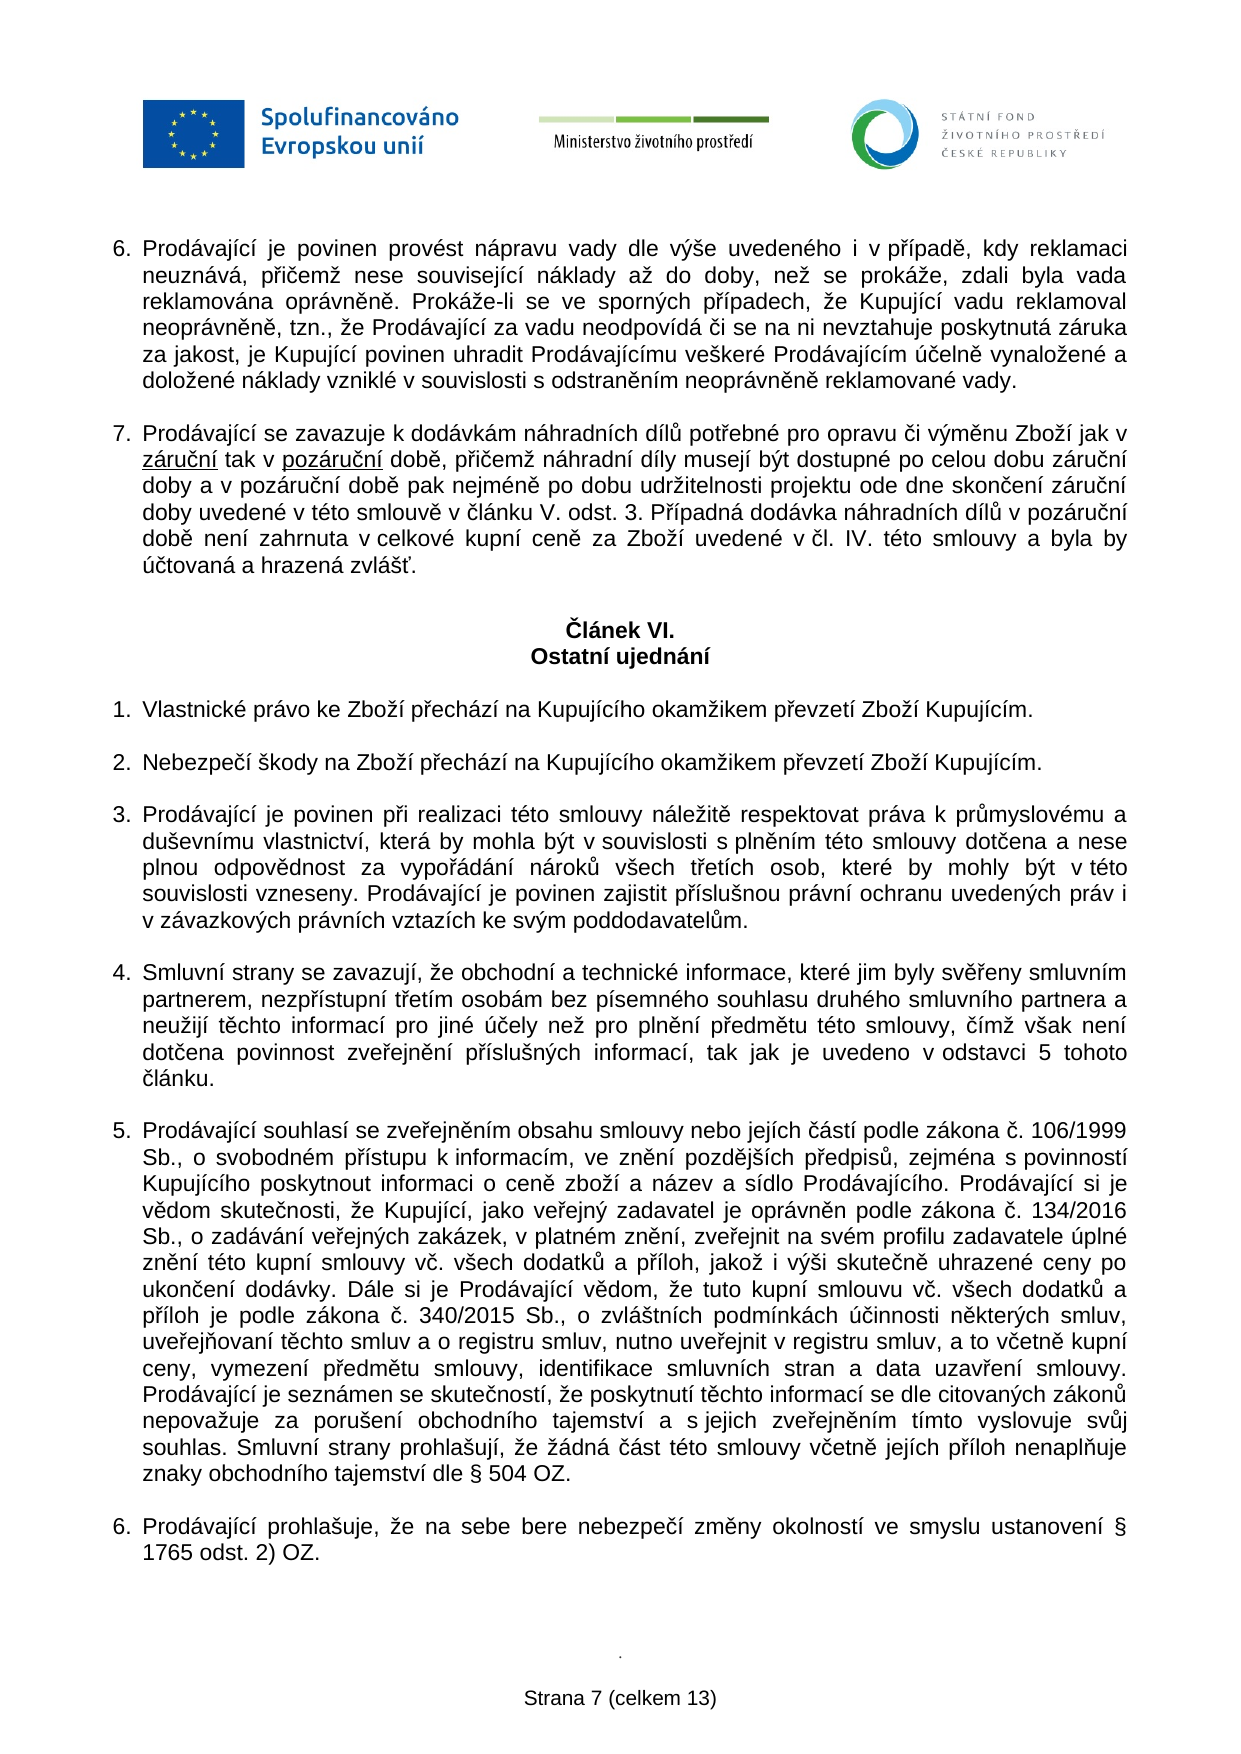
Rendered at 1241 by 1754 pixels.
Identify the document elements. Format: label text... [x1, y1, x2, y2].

list Prodávající je povinen při realizaci této smlouvy náležitě respektovat práva k průmyslovému a duševnímu vlastnictví, která by mohla být v souvislosti s plněním této smlouvy dotčena a nese plnou odpovědnost za vypořádání nároků všech třetích osob, které by mohly být v této souvislosti vzneseny. Prodávající je povinen zajistit příslušnou právní ochranu uvedených práv i v závazkových právních vztazích ke svým poddodavatelům. [112, 801, 1128, 933]
text Ostatní ujednání [112, 643, 1128, 669]
list Prodávající se zavazuje k dodávkám náhradních dílů potřebné pro opravu či výměnu Zboží jak v záruční tak v pozáruční době, přičemž náhradní díly musejí být dostupné po celou dobu záruční doby a v pozáruční době pak nejméně po dobu udržitelnosti projektu ode dne skončení záruční doby uvedené v této smlouvě v článku V. odst. 3. Případná dodávka náhradních dílů v pozáruční době není zahrnuta v celkové kupní ceně za Zboží uvedené v čl. IV. této smlouvy a byla by účtovaná a hrazená zvlášť. [112, 420, 1128, 578]
list Prodávající je povinen provést nápravu vady dle výše uvedeného i v případě, kdy reklamaci neuznává, přičemž nese související náklady až do doby, než se prokáže, zdali byla vada reklamována oprávněně. Prokáže-li se ve sporných případech, že Kupující vadu reklamoval neoprávněně, tzn., že Prodávající za vadu neodpovídá či se na ni nevztahuje poskytnutá záruka za jakost, je Kupující povinen uhradit Prodávajícímu veškeré Prodávajícím účelně vynaložené a doložené náklady vzniklé v souvislosti s odstraněním neoprávněně reklamované vady. [112, 235, 1128, 393]
list Prodávající souhlasí se zveřejněním obsahu smlouvy nebo jejích částí podle zákona č. 106/1999 Sb., o svobodném přístupu k informacím, ve znění pozdějších předpisů, zejména s povinností Kupujícího poskytnout informaci o ceně zboží a název a sídlo Prodávajícího. Prodávající si je vědom skutečnosti, že Kupující, jako veřejný zadavatel je oprávněn podle zákona č. 134/2016 Sb., o zadávání veřejných zakázek, v platném znění, zveřejnit na svém profilu zadavatele úplné znění této kupní smlouvy vč. všech dodatků a příloh, jakož i výši skutečně uhrazené ceny po ukončení dodávky. Dále si je Prodávající vědom, že tuto kupní smlouvu vč. všech dodatků a příloh je podle zákona č. 340/2015 Sb., o zvláštních podmínkách účinnosti některých smluv, uveřejňovaní těchto smluv a o registru smluv, nutno uveřejnit v registru smluv, a to včetně kupní ceny, vymezení předmětu smlouvy, identifikace smluvních stran a data uzavření smlouvy. Prodávající je seznámen se skutečností, že poskytnutí těchto informací se dle citovaných zákonů nepovažuje za porušení obchodního tajemství a s jejich zveřejněním tímto vyslovuje svůj souhlas. Smluvní strany prohlašují, že žádná část této smlouvy včetně jejích příloh nenaplňuje znaky obchodního tajemství dle § 504 OZ. [112, 1117, 1128, 1486]
list Vlastnické právo ke Zboží přechází na Kupujícího okamžikem převzetí Zboží Kupujícím. [112, 696, 1128, 722]
list Nebezpečí škody na Zboží přechází na Kupujícího okamžikem převzetí Zboží Kupujícím. [112, 748, 1128, 775]
text Článek VI. [112, 617, 1128, 643]
list Smluvní strany se zavazují, že obchodní a technické informace, které jim byly svěřeny smluvním partnerem, nezpřístupní třetím osobám bez písemného souhlasu druhého smluvního partnera a neužijí těchto informací pro jiné účely než pro plnění předmětu této smlouvy, čímž však není dotčena povinnost zveřejnění příslušných informací, tak jak je uvedeno v odstavci 5 tohoto článku. [112, 959, 1128, 1091]
picture [112, 73, 1128, 185]
list Prodávající prohlašuje, že na sebe bere nebezpečí změny okolností ve smyslu ustanovení § 1765 odst. 2) OZ. [112, 1513, 1128, 1566]
